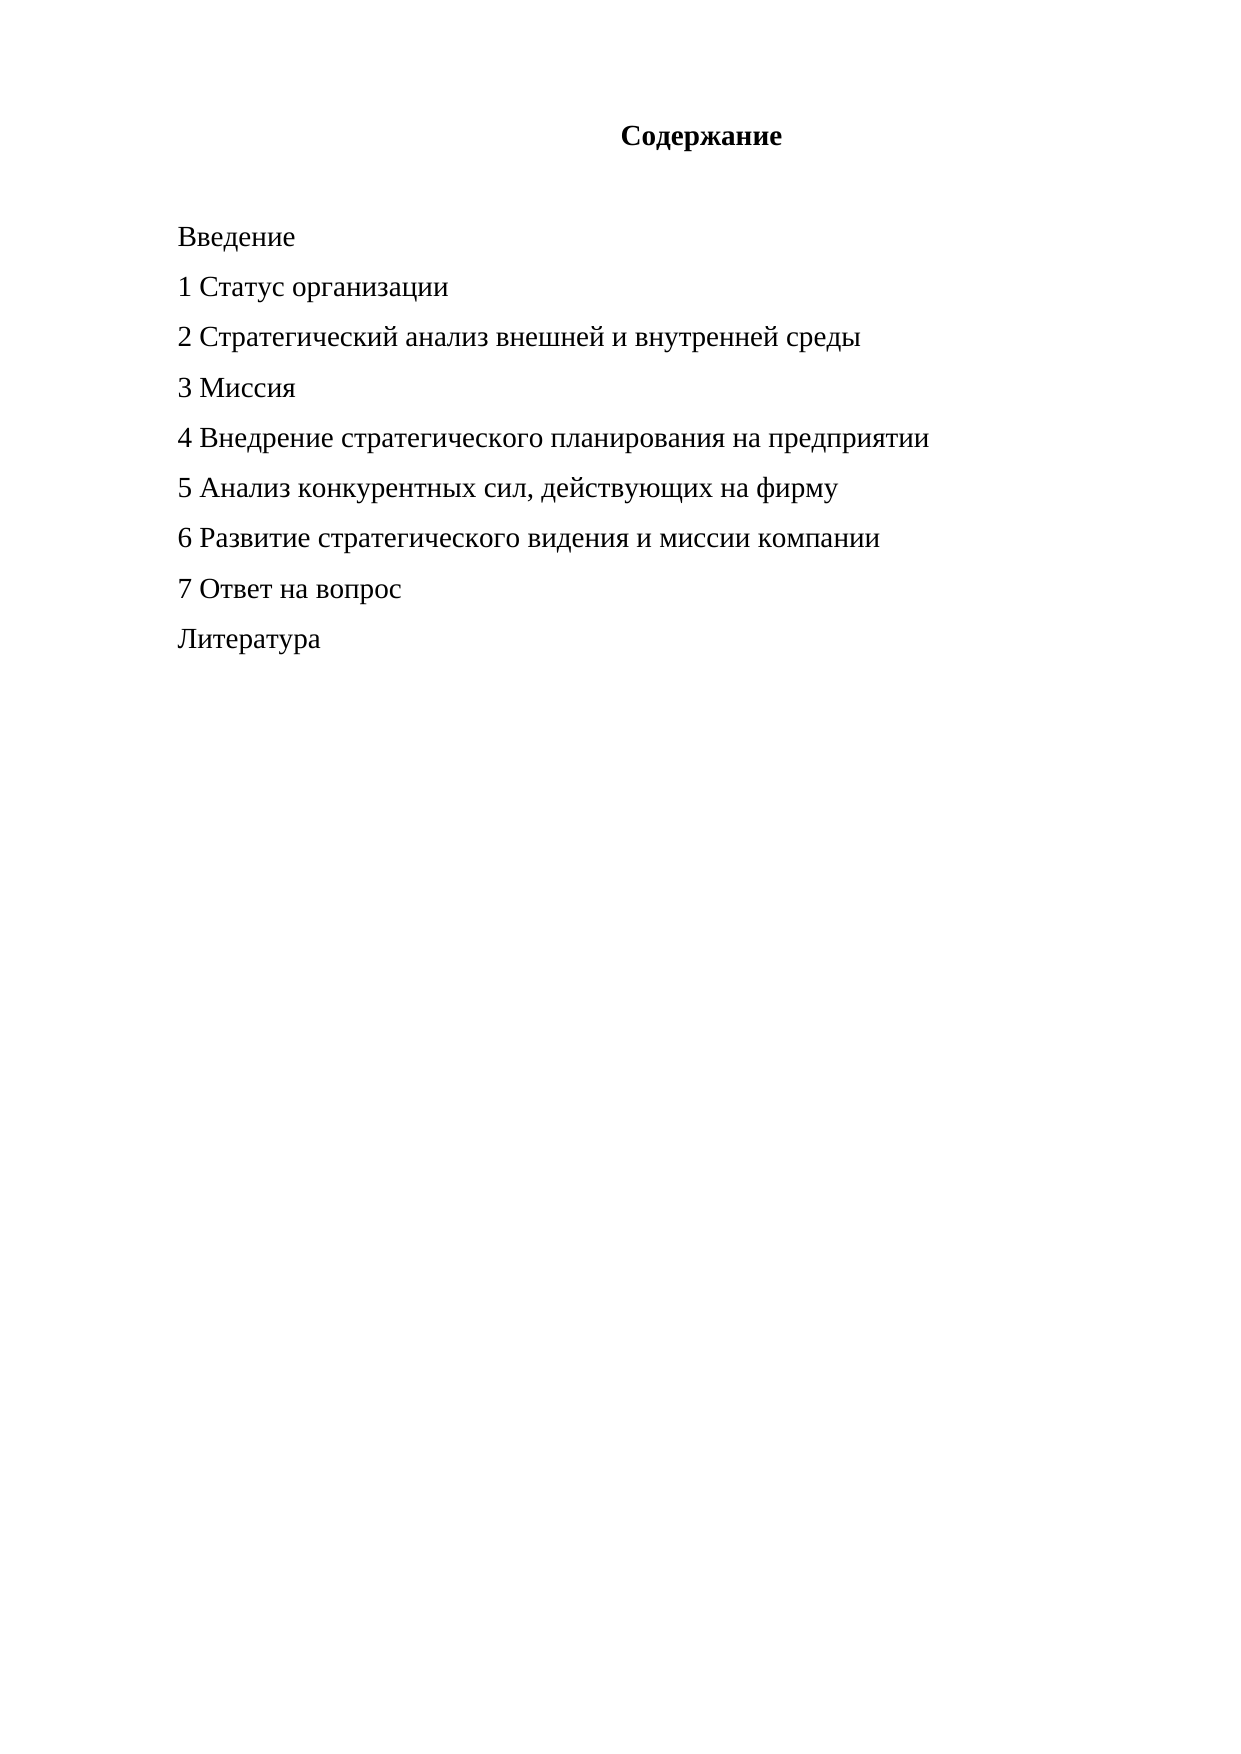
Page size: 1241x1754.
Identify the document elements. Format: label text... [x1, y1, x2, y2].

text 1 Статус организации [177, 269, 1152, 303]
text 4 Внедрение стратегического планирования на предприятии [177, 420, 1152, 453]
text 2 Стратегический анализ внешней и внутренней среды [177, 319, 1152, 353]
text Введение [177, 219, 1152, 252]
text 5 Анализ конкурентных сил, действующих на фирму [177, 470, 1152, 504]
text Литература [177, 621, 1152, 655]
text 7 Ответ на вопрос [177, 571, 1152, 604]
text 6 Развитие стратегического видения и миссии компании [177, 521, 1152, 554]
text 3 Миссия [177, 370, 1152, 403]
text Содержание [177, 118, 1152, 152]
